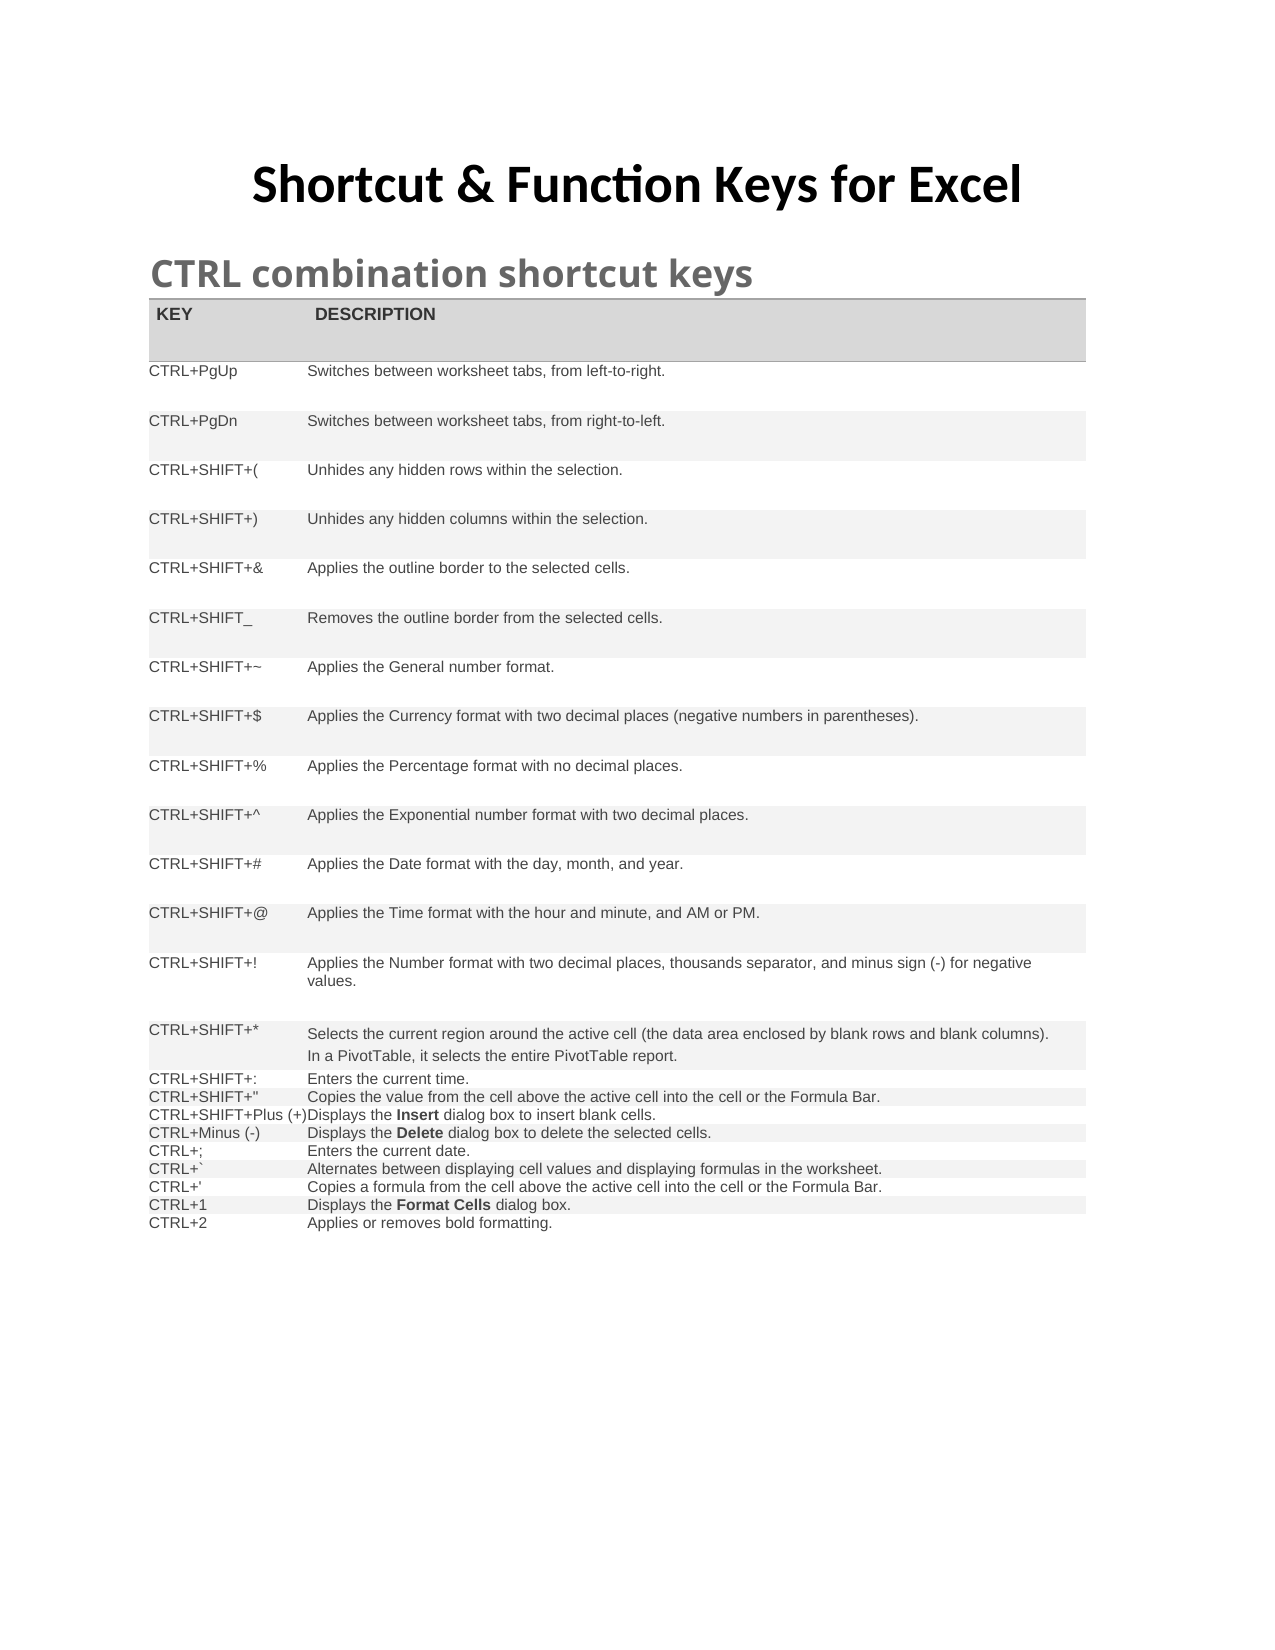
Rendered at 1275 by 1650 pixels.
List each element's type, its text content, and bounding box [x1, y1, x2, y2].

table_cell CTRL+SHIFT+^ [149, 806, 307, 855]
table_cell CTRL+SHIFT+& [149, 559, 307, 608]
table_cell Alternates between displaying cell values and displaying formulas in the worksheet. [307, 1160, 1086, 1178]
table_header Description [307, 300, 1086, 361]
table_cell Copies the value from the cell above the active cell into the cell or the Formula Bar. [307, 1088, 1086, 1106]
table_cell CTRL+SHIFT+) [149, 510, 307, 559]
table_cell CTRL+1 [149, 1196, 307, 1214]
table_cell Applies the Exponential number format with two decimal places. [307, 806, 1086, 855]
table_cell Applies the Currency format with two decimal places (negative numbers in parentheses). [307, 707, 1086, 756]
table_cell Displays the Delete dialog box to delete the selected cells. [307, 1124, 1086, 1142]
table_cell CTRL+PgDn [149, 411, 307, 461]
table_cell Applies or removes bold formatting. [307, 1214, 1086, 1232]
table_cell CTRL+SHIFT+$ [149, 707, 307, 756]
table_cell CTRL+PgUp [149, 362, 307, 411]
table_cell Removes the outline border from the selected cells. [307, 609, 1086, 658]
table_cell CTRL+SHIFT+" [149, 1088, 307, 1106]
table_cell CTRL+SHIFT+* [149, 1021, 307, 1070]
table_cell Applies the Date format with the day, month, and year. [307, 855, 1086, 904]
table_cell CTRL+Minus (-) [149, 1124, 307, 1142]
table_cell CTRL+SHIFT+@ [149, 904, 307, 953]
table_cell Applies the Number format with two decimal places, thousands separator, and minus sign (-) for negative values. [307, 953, 1086, 1021]
table_cell Enters the current date. [307, 1142, 1086, 1160]
table_cell CTRL+; [149, 1142, 307, 1160]
table_cell CTRL+SHIFT+# [149, 855, 307, 904]
table_cell Applies the Percentage format with no decimal places. [307, 756, 1086, 806]
table_cell Applies the General number format. [307, 658, 1086, 707]
table_cell CTRL+SHIFT+Plus (+) [149, 1106, 307, 1124]
table_cell Applies the Time format with the hour and minute, and AM or PM. [307, 904, 1086, 953]
table_cell Unhides any hidden rows within the selection. [307, 461, 1086, 510]
table_cell Displays the Format Cells dialog box. [307, 1196, 1086, 1214]
table_cell CTRL+SHIFT+% [149, 756, 307, 806]
table_cell Copies a formula from the cell above the active cell into the cell or the Formula Bar. [307, 1178, 1086, 1196]
table_cell Enters the current time. [307, 1070, 1086, 1088]
table_cell Switches between worksheet tabs, from right-to-left. [307, 411, 1086, 461]
table_cell CTRL+SHIFT+! [149, 953, 307, 1021]
table_cell CTRL+' [149, 1178, 307, 1196]
table_cell CTRL+SHIFT_ [149, 609, 307, 658]
table_cell CTRL+SHIFT+~ [149, 658, 307, 707]
text CTRL combination shortcut keys [150, 247, 1125, 298]
table_header Key [149, 300, 307, 361]
text Shortcut & Function Keys for Excel [150, 150, 1125, 216]
table_cell Switches between worksheet tabs, from left-to-right. [307, 362, 1086, 411]
table_cell CTRL+SHIFT+: [149, 1070, 307, 1088]
table_cell Selects the current region around the active cell (the data area enclosed by blank rows and blank columns). In a PivotTable, it selects the entire PivotTable report. [307, 1021, 1086, 1070]
table_cell CTRL+` [149, 1160, 307, 1178]
table_cell Displays the Insert dialog box to insert blank cells. [307, 1106, 1086, 1124]
table_cell Applies the outline border to the selected cells. [307, 559, 1086, 608]
table_cell CTRL+SHIFT+( [149, 461, 307, 510]
table_cell CTRL+2 [149, 1214, 307, 1232]
table_cell Unhides any hidden columns within the selection. [307, 510, 1086, 559]
